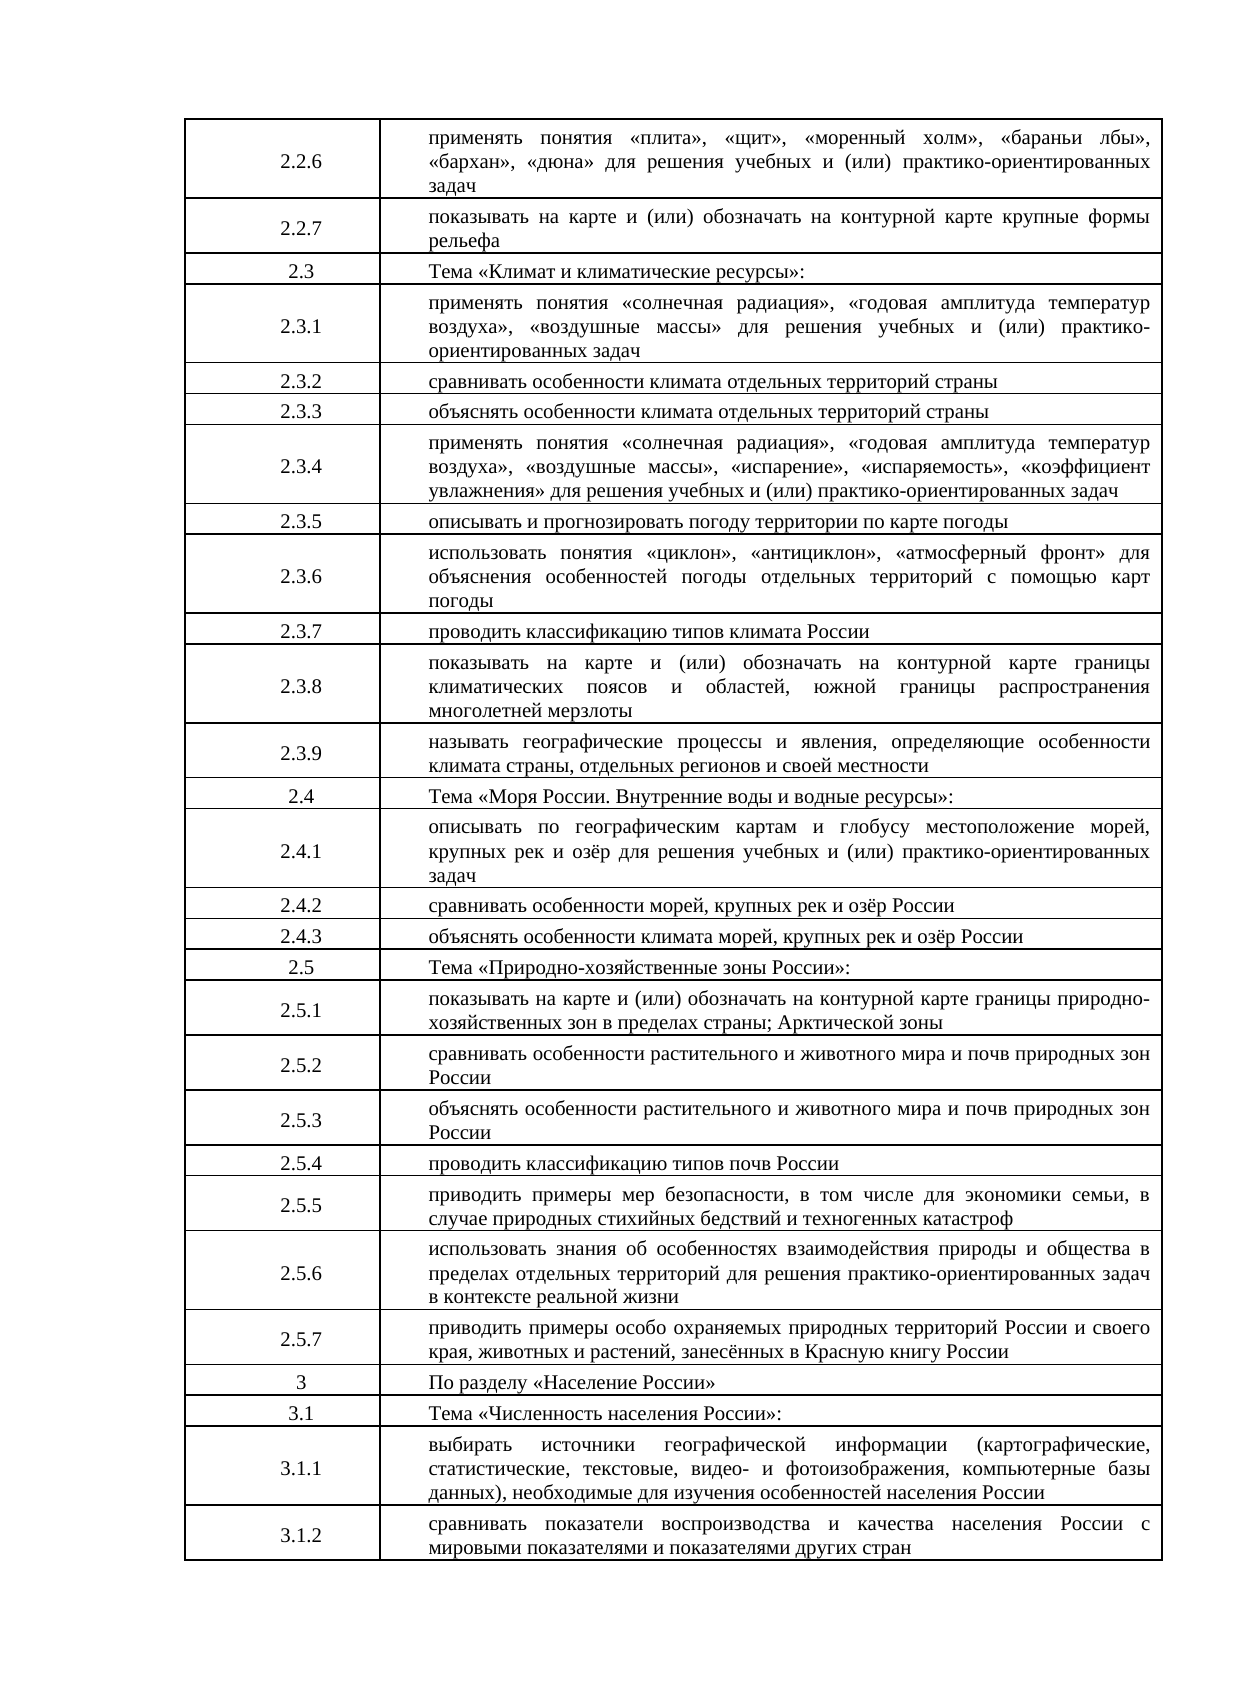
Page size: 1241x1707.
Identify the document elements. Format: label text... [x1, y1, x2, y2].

table_cell 2.5.3 [186, 1091, 379, 1144]
table_cell Тема «Климат и климатические ресурсы»: [381, 254, 1161, 283]
table_cell проводить классификацию типов климата России [381, 614, 1161, 643]
table_cell 2.5.2 [186, 1036, 379, 1089]
table_cell 2.3.7 [186, 614, 379, 643]
table_cell Тема «Численность населения России»: [381, 1396, 1161, 1425]
table_cell описывать и прогнозировать погоду территории по карте погоды [381, 504, 1161, 533]
table_cell 2.4.3 [186, 919, 379, 948]
table_cell применять понятия «плита», «щит», «моренный холм», «бараньи лбы», «бархан», «дюна» для решения учебных и (или) практико-ориентированных задач [381, 120, 1161, 197]
table_cell 2.3.1 [186, 285, 379, 362]
table_cell 2.5.4 [186, 1146, 379, 1175]
table_cell 2.3.2 [186, 363, 379, 393]
table_cell 2.5.5 [186, 1176, 379, 1229]
table_cell 2.2.6 [186, 120, 379, 197]
table_cell показывать на карте и (или) обозначать на контурной карте крупные формы рельефа [381, 199, 1161, 252]
table_cell 3.1.1 [186, 1427, 379, 1504]
table_cell сравнивать особенности растительного и животного мира и почв природных зон России [381, 1036, 1161, 1089]
table_cell 3.1 [186, 1396, 379, 1425]
table_cell 2.3.4 [186, 425, 379, 502]
table_cell сравнивать особенности климата отдельных территорий страны [381, 363, 1161, 393]
table_cell показывать на карте и (или) обозначать на контурной карте границы природно-хозяйственных зон в пределах страны; Арктической зоны [381, 981, 1161, 1034]
table_cell применять понятия «солнечная радиация», «годовая амплитуда температур воздуха», «воздушные массы» для решения учебных и (или) практико-ориентированных задач [381, 285, 1161, 362]
table_cell описывать по географическим картам и глобусу местоположение морей, крупных рек и озёр для решения учебных и (или) практико-ориентированных задач [381, 809, 1161, 887]
table_cell 2.3.9 [186, 724, 379, 777]
table_cell Тема «Природно-хозяйственные зоны России»: [381, 950, 1161, 979]
table_cell выбирать источники географической информации (картографические, статистические, текстовые, видео- и фотоизображения, компьютерные базы данных), необходимые для изучения особенностей населения России [381, 1427, 1161, 1504]
table_cell объяснять особенности климата отдельных территорий страны [381, 394, 1161, 423]
table_cell объяснять особенности растительного и животного мира и почв природных зон России [381, 1091, 1161, 1144]
table_cell 2.5.1 [186, 981, 379, 1034]
table_cell 2.4.2 [186, 888, 379, 917]
table_cell 3 [186, 1365, 379, 1394]
table_cell 3.1.2 [186, 1506, 379, 1559]
table_cell 2.3.6 [186, 535, 379, 612]
table_cell использовать понятия «циклон», «антициклон», «атмосферный фронт» для объяснения особенностей погоды отдельных территорий с помощью карт погоды [381, 535, 1161, 612]
table_cell 2.3 [186, 254, 379, 283]
table_cell 2.3.8 [186, 645, 379, 722]
table_cell называть географические процессы и явления, определяющие особенности климата страны, отдельных регионов и своей местности [381, 724, 1161, 777]
table_cell проводить классификацию типов почв России [381, 1146, 1161, 1175]
table_cell 2.5.6 [186, 1231, 379, 1308]
table_cell сравнивать показатели воспроизводства и качества населения России с мировыми показателями и показателями других стран [381, 1506, 1161, 1559]
table_cell 2.3.3 [186, 394, 379, 423]
table_cell приводить примеры мер безопасности, в том числе для экономики семьи, в случае природных стихийных бедствий и техногенных катастроф [381, 1176, 1161, 1229]
table_cell приводить примеры особо охраняемых природных территорий России и своего края, животных и растений, занесённых в Красную книгу России [381, 1310, 1161, 1363]
table_cell 2.5 [186, 950, 379, 979]
table_cell По разделу «Население России» [381, 1365, 1161, 1394]
table_cell Тема «Моря России. Внутренние воды и водные ресурсы»: [381, 778, 1161, 808]
table_cell сравнивать особенности морей, крупных рек и озёр России [381, 888, 1161, 917]
table_cell 2.3.5 [186, 504, 379, 533]
table_cell объяснять особенности климата морей, крупных рек и озёр России [381, 919, 1161, 948]
table_cell 2.5.7 [186, 1310, 379, 1363]
table_cell показывать на карте и (или) обозначать на контурной карте границы климатических поясов и областей, южной границы распространения многолетней мерзлоты [381, 645, 1161, 722]
table_cell использовать знания об особенностях взаимодействия природы и общества в пределах отдельных территорий для решения практико-ориентированных задач в контексте реальной жизни [381, 1231, 1161, 1308]
table_cell 2.4.1 [186, 809, 379, 887]
table_cell 2.4 [186, 778, 379, 808]
table_cell применять понятия «солнечная радиация», «годовая амплитуда температур воздуха», «воздушные массы», «испарение», «испаряемость», «коэффициент увлажнения» для решения учебных и (или) практико-ориентированных задач [381, 425, 1161, 502]
table_cell 2.2.7 [186, 199, 379, 252]
